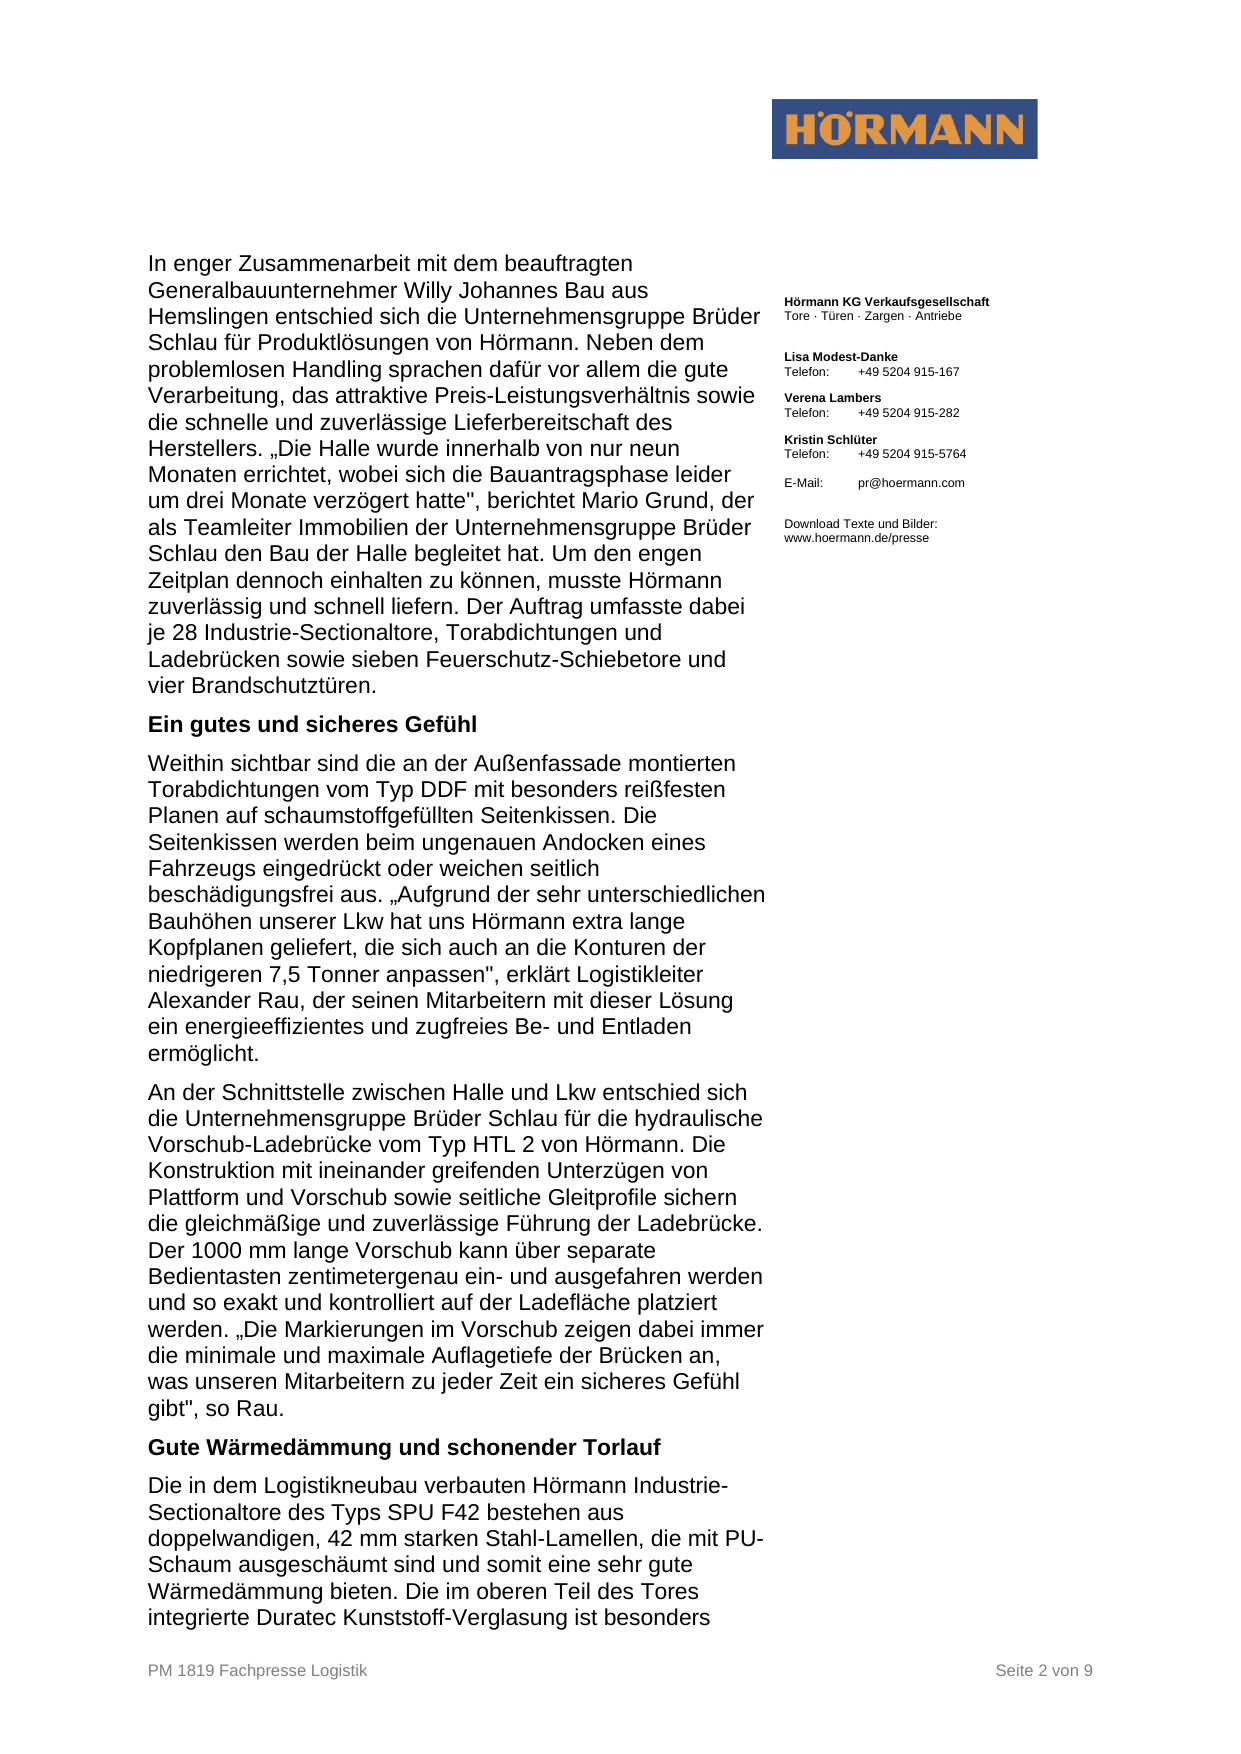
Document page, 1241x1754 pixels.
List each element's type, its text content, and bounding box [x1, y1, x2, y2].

text Weithin sichtbar sind die an der Außenfassade montierten Torabdichtungen vom Typ DDF mit besonders reißfesten Planen auf schaumstoffgefüllten Seitenkissen. Die Seitenkissen werden beim ungenauen Andocken eines Fahrzeugs eingedrückt oder weichen seitlich beschädigungsfrei aus. „Aufgrund der sehr unterschiedlichen Bauhöhen unserer Lkw hat uns Hörmann extra lange Kopfplanen geliefert, die sich auch an die Konturen der niedrigeren 7,5 Tonner anpassen", erklärt Logistikleiter Alexander Rau, der seinen Mitarbeitern mit dieser Lösung ein energieeffizientes und zugfreies Be- und Entladen ermöglicht. [148, 750, 766, 1066]
text Ein gutes und sicheres Gefühl [148, 711, 766, 737]
text An der Schnittstelle zwischen Halle und Lkw entschied sich die Unternehmensgruppe Brüder Schlau für die hydraulische Vorschub-Ladebrücke vom Typ HTL 2 von Hörmann. Die Konstruktion mit ineinander greifenden Unterzügen von Plattform und Vorschub sowie seitliche Gleitprofile sichern die gleichmäßige und zuverlässige Führung der Ladebrücke. Der 1000 mm lange Vorschub kann über separate Bedientasten zentimetergenau ein- und ausgefahren werden und so exakt und kontrolliert auf der Ladefläche platziert werden. „Die Markierungen im Vorschub zeigen dabei immer die minimale und maximale Auflagetiefe der Brücken an, was unseren Mitarbeitern zu jeder Zeit ein sicheres Gefühl gibt", so Rau. [148, 1078, 766, 1421]
text Gute Wärmedämmung und schonender Torlauf [148, 1433, 766, 1460]
text In enger Zusammenarbeit mit dem beauftragten Generalbauunternehmer Willy Johannes Bau aus Hemslingen entschied sich die Unternehmensgruppe Brüder Schlau für Produktlösungen von Hörmann. Neben dem problemlosen Handling sprachen dafür vor allem die gute Verarbeitung, das attraktive Preis-Leistungsverhältnis sowie die schnelle und zuverlässige Lieferbereitschaft des Herstellers. „Die Halle wurde innerhalb von nur neun Monaten errichtet, wobei sich die Bauantragsphase leider um drei Monate verzögert hatte", berichtet Mario Grund, der als Teamleiter Immobilien der Unternehmensgruppe Brüder Schlau den Bau der Halle begleitet hat. Um den engen Zeitplan dennoch einhalten zu können, musste Hörmann zuverlässig und schnell liefern. Der Auftrag umfasste dabei je 28 Industrie-Sectionaltore, Torabdichtungen und Ladebrücken sowie sieben Feuerschutz-Schiebetore und vier Brandschutztüren. [148, 250, 766, 698]
picture [772, 99, 1038, 159]
